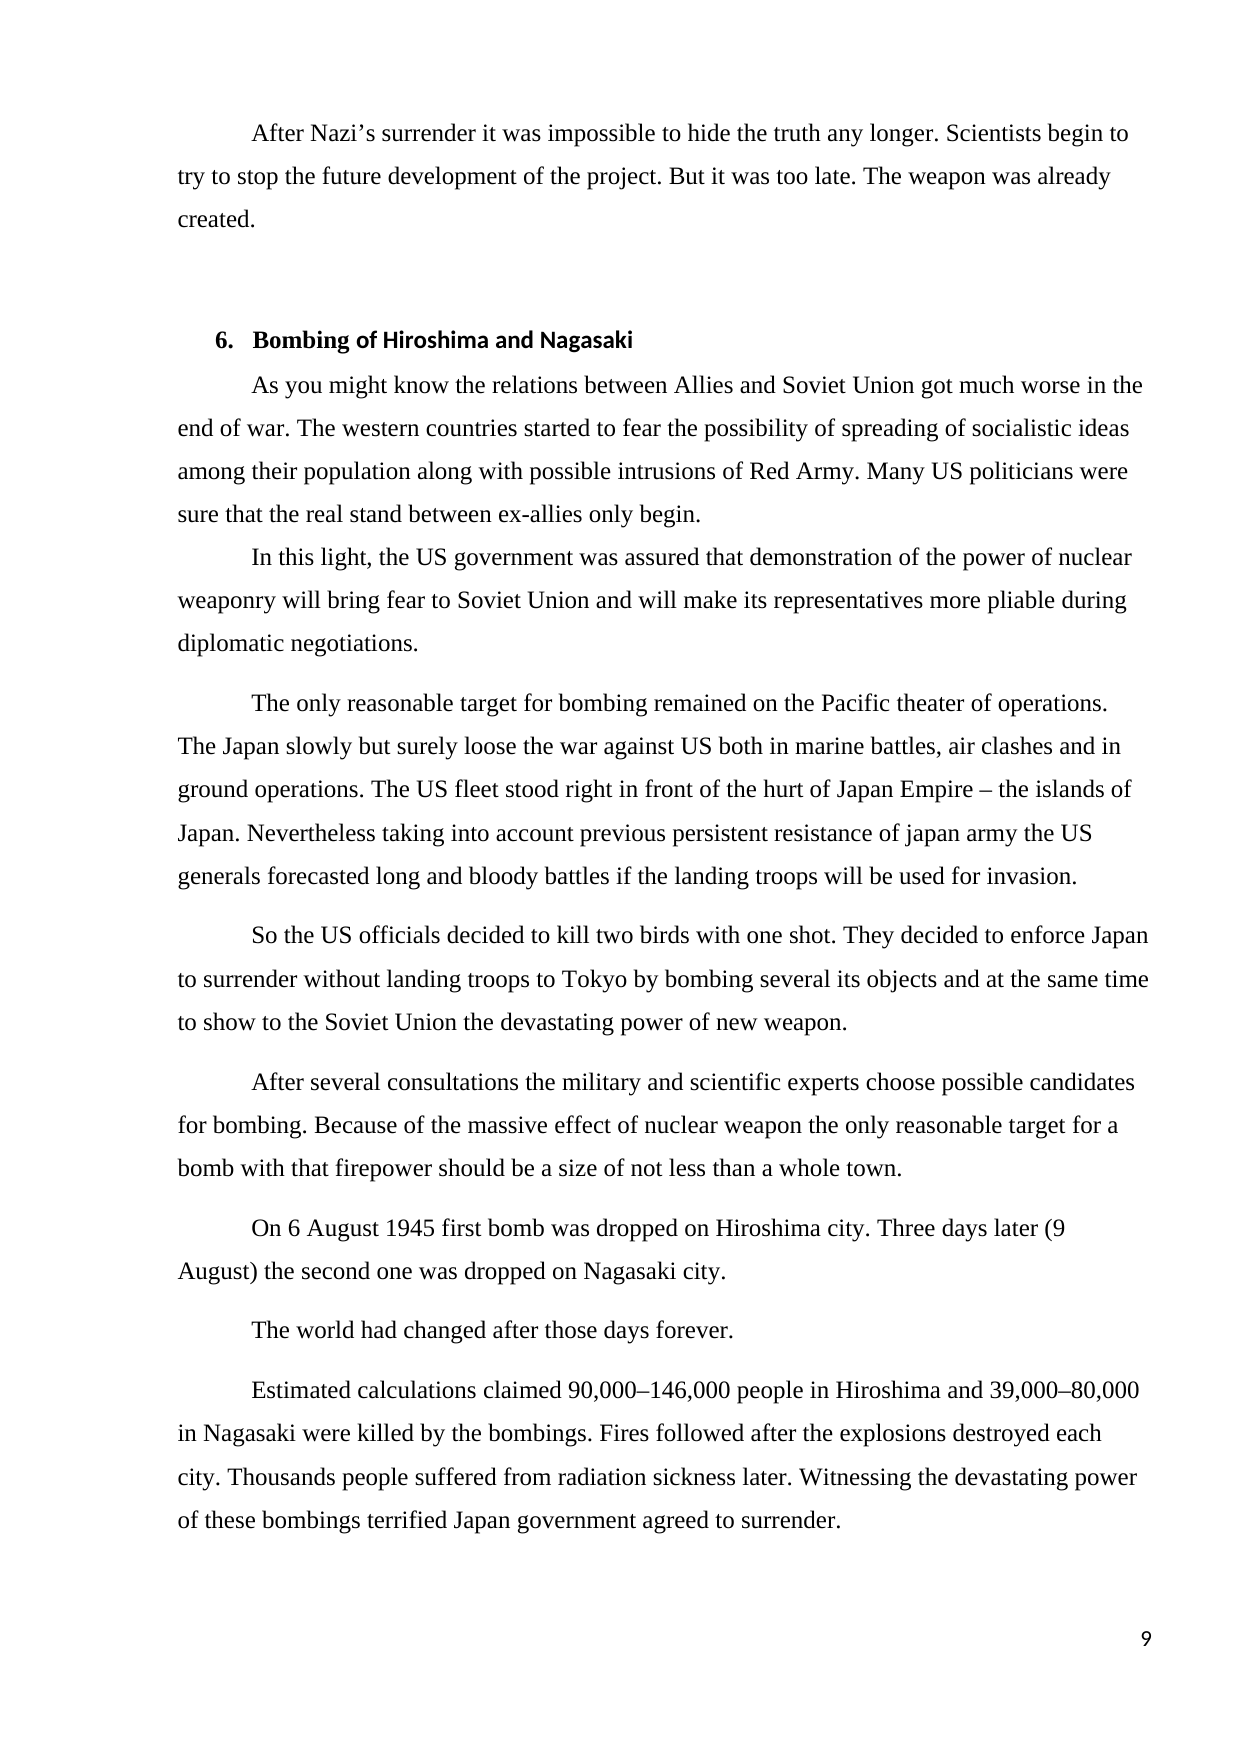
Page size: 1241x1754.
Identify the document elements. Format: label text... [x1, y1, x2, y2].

text On 6 August 1945 first bomb was dropped on Hiroshima city. Three days later (9 August) the second one was dropped on Nagasaki city. [177, 1213, 1152, 1284]
list Bombing of Hiroshima and Nagasaki [215, 324, 1152, 354]
text After Nazi’s surrender it was impossible to hide the truth any longer. Scientists begin to try to stop the future development of the project. But it was too late. The weapon was already created. [177, 118, 1152, 233]
text After several consultations the military and scientific experts choose possible candidates for bombing. Because of the massive effect of nuclear weapon the only reasonable target for a bomb with that firepower should be a size of not less than a whole town. [177, 1067, 1152, 1182]
text The world had changed after those days forever. [177, 1316, 1152, 1344]
text The only reasonable target for bombing remained on the Pacific theater of operations. The Japan slowly but surely loose the war against US both in marine battles, air clashes and in ground operations. The US fleet stood right in front of the hurt of Japan Empire – the islands of Japan. Nevertheless taking into account previous persistent resistance of japan army the US generals forecasted long and bloody battles if the landing troops will be used for invasion. [177, 688, 1152, 889]
list As you might know the relations between Allies and Soviet Union got much worse in the end of war. The western countries started to fear the possibility of spreading of socialistic ideas among their population along with possible intrusions of Red Army. Many US politicians were sure that the real stand between ex-allies only begin. [177, 370, 1152, 528]
text So the US officials decided to kill two birds with one shot. They decided to enforce Japan to surrender without landing troops to Tokyo by bombing several its objects and at the same time to show to the Soviet Union the devastating power of new weapon. [177, 921, 1152, 1036]
text Estimated calculations claimed 90,000–146,000 people in Hiroshima and 39,000–80,000 in Nagasaki were killed by the bombings. Fires followed after the explosions destroyed each city. Thousands people suffered from radiation sickness later. Witnessing the devastating power of these bombings terrified Japan government agreed to surrender. [177, 1375, 1152, 1533]
list In this light, the US government was assured that demonstration of the power of nuclear weaponry will bring fear to Soviet Union and will make its representatives more pliable during diplomatic negotiations. [177, 542, 1152, 657]
